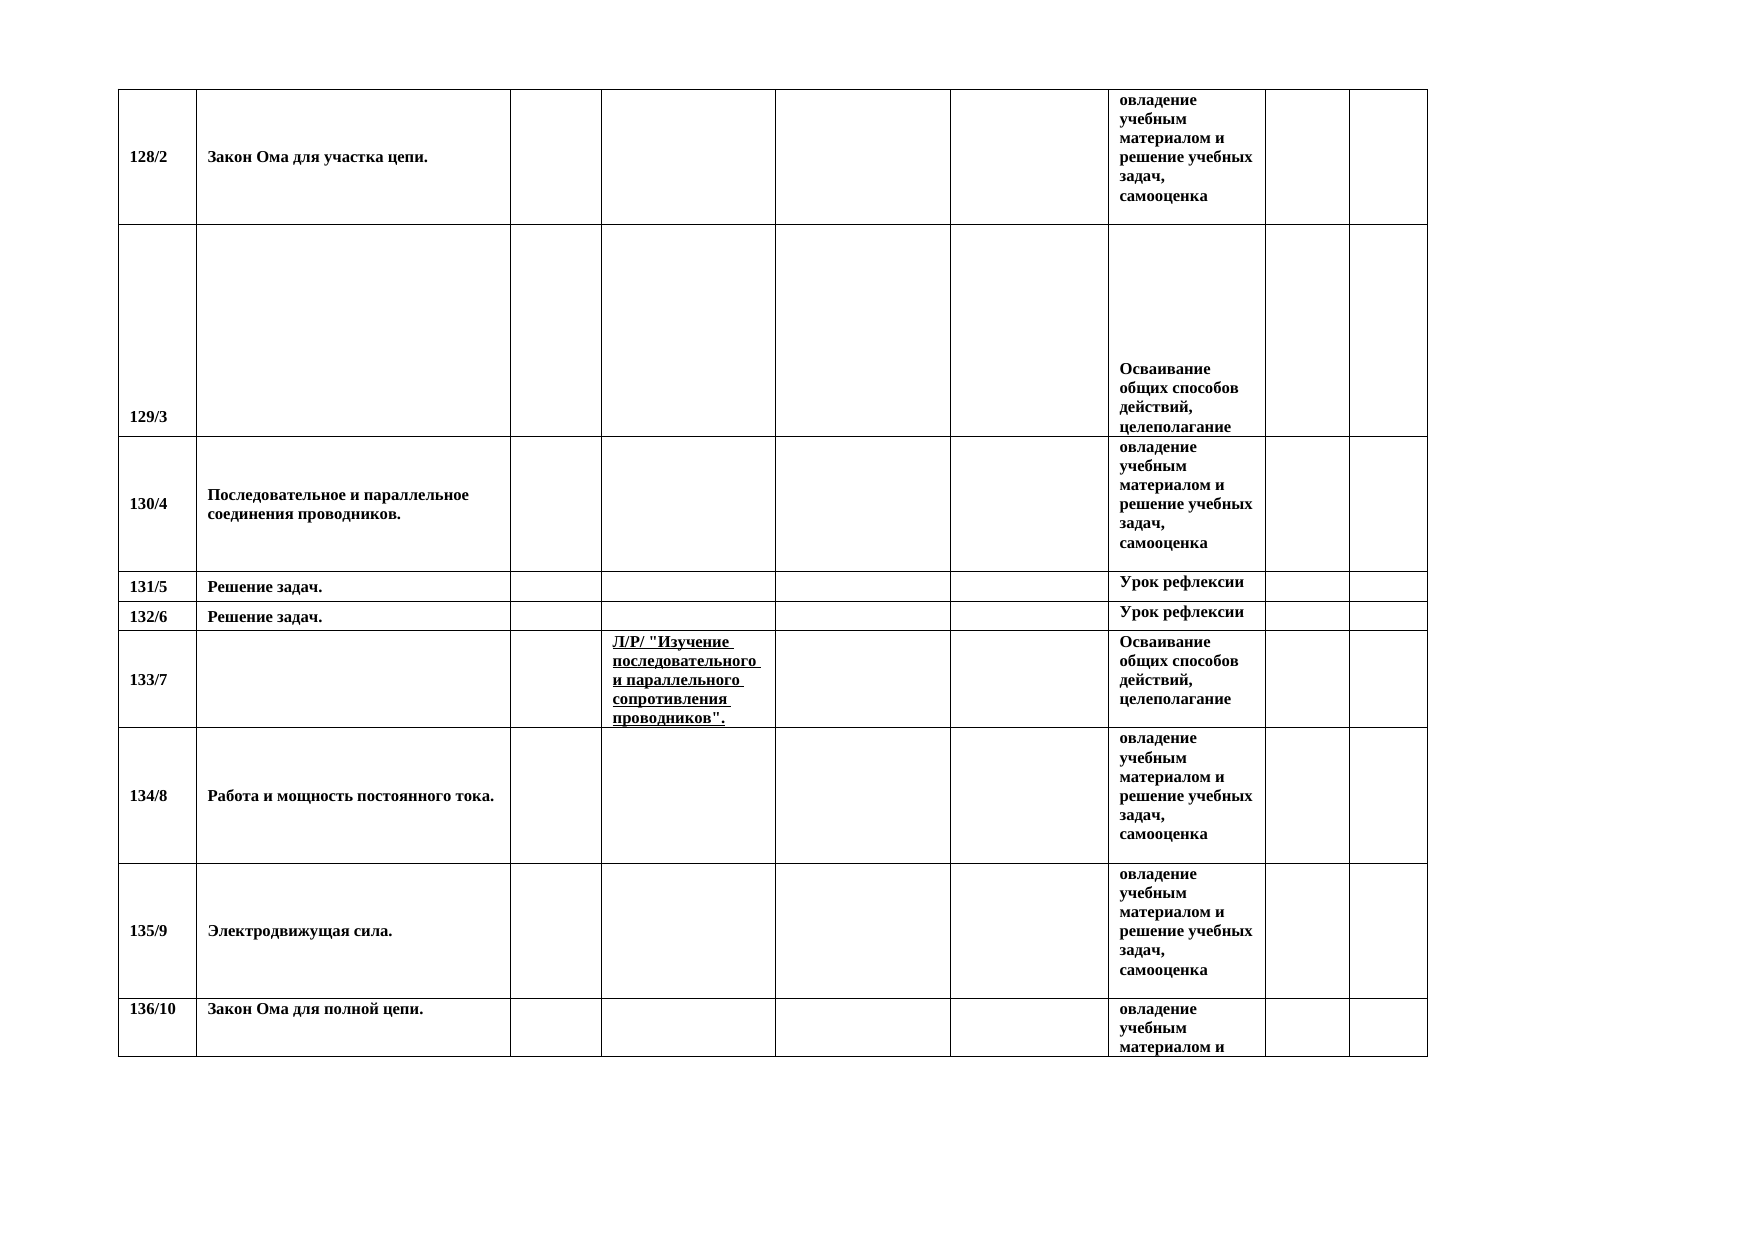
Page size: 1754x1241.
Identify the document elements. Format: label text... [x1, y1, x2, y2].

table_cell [1109, 90, 1265, 224]
table_cell [776, 728, 950, 862]
table_cell овладение учебным материалом и решение учебных задач, самооценка [1109, 728, 1265, 862]
table_cell [602, 864, 775, 998]
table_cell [1109, 864, 1265, 998]
table_cell [1266, 631, 1349, 727]
table_cell Последовательное и параллельное соединения проводников. [197, 437, 510, 571]
table_cell [951, 90, 1108, 224]
table_cell [1266, 999, 1349, 1056]
table_cell [951, 631, 1108, 727]
table_cell 135/9 [119, 864, 196, 998]
table_cell Осваивание общих способов действий, целеполагание [1109, 631, 1265, 727]
table_cell Решение задач. [197, 572, 510, 601]
table_cell Закон Ома для участка цепи. [197, 90, 510, 224]
table_cell 136/10 [119, 999, 196, 1056]
table_cell [1350, 602, 1427, 630]
table_cell [1266, 864, 1349, 998]
table_cell [602, 90, 775, 224]
table_cell [197, 225, 510, 436]
table_cell [602, 437, 775, 571]
table_cell [511, 225, 601, 436]
table_cell Работа и мощность постоянного тока. [197, 728, 510, 862]
table_cell [197, 631, 510, 727]
table_cell [1266, 602, 1349, 630]
table_cell [1266, 90, 1349, 224]
table_cell [1350, 225, 1427, 436]
table_cell [776, 225, 950, 436]
table_cell Урок рефлексии [1109, 602, 1265, 630]
table_cell [951, 225, 1108, 436]
table_cell [1266, 225, 1349, 436]
table_cell [602, 602, 775, 630]
table_cell [511, 864, 601, 998]
table_cell Урок рефлексии [1109, 572, 1265, 601]
table_cell [776, 602, 950, 630]
table_cell 133/7 [119, 631, 196, 727]
table_cell [602, 728, 775, 862]
table_cell [511, 437, 601, 571]
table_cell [1109, 999, 1265, 1056]
table_cell [511, 728, 601, 862]
table_cell [1350, 437, 1427, 571]
table_cell [951, 602, 1108, 630]
table_cell [776, 572, 950, 601]
table_cell [1266, 728, 1349, 862]
table_cell 134/8 [119, 728, 196, 862]
table_cell Решение задач. [197, 602, 510, 630]
table_cell [602, 225, 775, 436]
table_cell [1350, 90, 1427, 224]
table_cell [951, 728, 1108, 862]
table_cell 129/3 [119, 225, 196, 436]
table_cell [1266, 437, 1349, 571]
table_cell 132/6 [119, 602, 196, 630]
table_cell Осваивание общих способов действий, целеполагание [1109, 225, 1265, 436]
table_cell [511, 631, 601, 727]
table_cell [776, 90, 950, 224]
table_cell 131/5 [119, 572, 196, 601]
table_cell [776, 437, 950, 571]
table_cell [602, 999, 775, 1056]
table_cell [511, 572, 601, 601]
table_cell [511, 999, 601, 1056]
table_cell [511, 602, 601, 630]
table_cell Электродвижущая сила. [197, 864, 510, 998]
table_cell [197, 999, 510, 1056]
table_cell 130/4 [119, 437, 196, 571]
table_cell [1350, 728, 1427, 862]
table_cell Л/Р/ "Изучение последовательного и параллельного сопротивления проводников". [602, 631, 775, 727]
table_cell 128/2 [119, 90, 196, 224]
table_cell [511, 90, 601, 224]
table_cell [1350, 572, 1427, 601]
table_cell [776, 864, 950, 998]
table_cell [951, 437, 1108, 571]
table_cell [951, 999, 1108, 1056]
table_cell [951, 864, 1108, 998]
table_cell [951, 572, 1108, 601]
table_cell [602, 572, 775, 601]
table_cell овладение учебным материалом и решение учебных задач, самооценка [1109, 437, 1265, 571]
table_cell [1266, 572, 1349, 601]
table_cell [1350, 631, 1427, 727]
table_cell [1350, 999, 1427, 1056]
table_cell [1350, 864, 1427, 998]
table_cell [776, 631, 950, 727]
table_cell [776, 999, 950, 1056]
